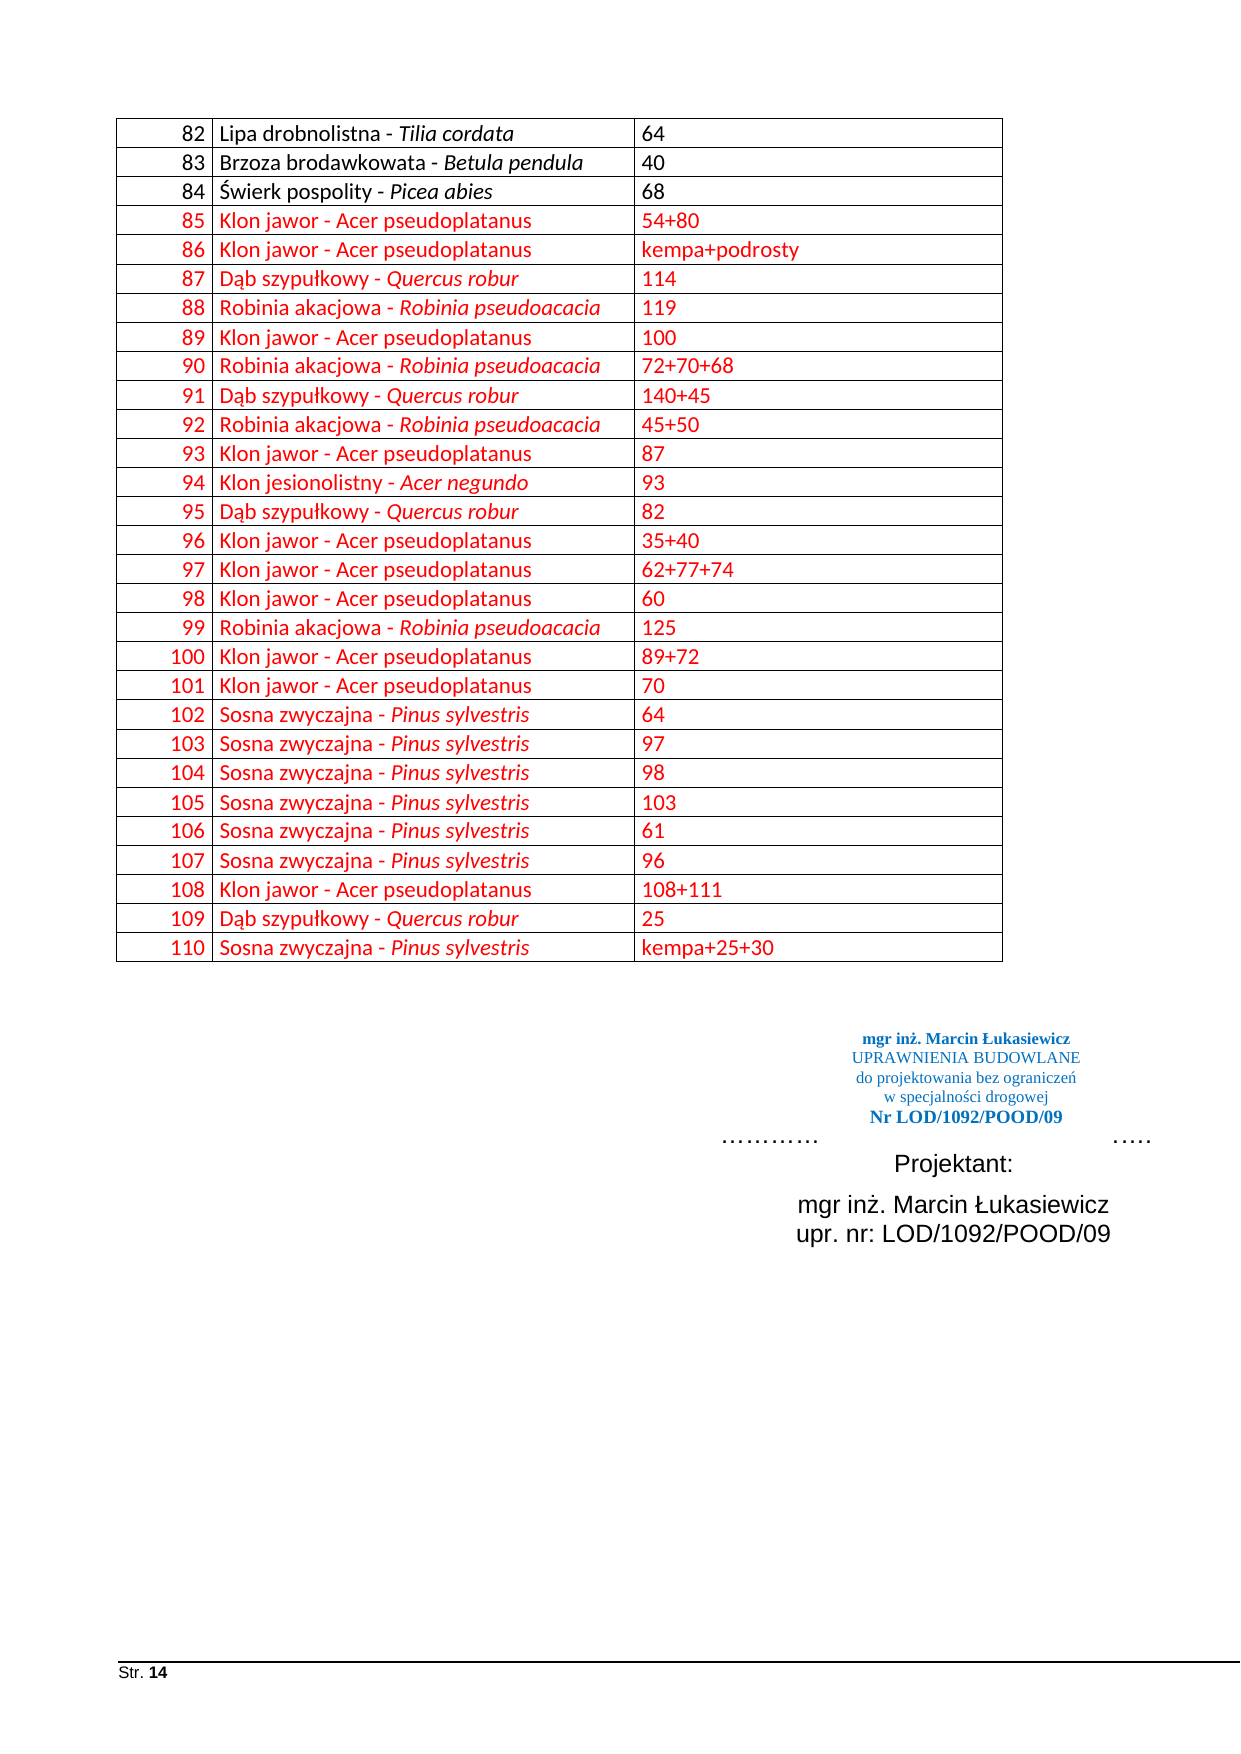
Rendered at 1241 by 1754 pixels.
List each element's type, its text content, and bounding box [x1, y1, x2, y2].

table_cell 96 [635, 846, 1002, 874]
table_cell Sosna zwyczajna - Pinus sylvestris [213, 788, 634, 816]
table_cell 64 [635, 119, 1002, 147]
table_cell Sosna zwyczajna - Pinus sylvestris [213, 817, 634, 845]
table_cell Klon jesionolistny - Acer negundo [213, 468, 634, 496]
table_cell 54+80 [635, 206, 1002, 234]
table_cell 119 [635, 294, 1002, 322]
table_cell 40 [635, 148, 1002, 176]
table_cell 95 [117, 497, 212, 525]
table_cell Dąb szypułkowy - Quercus robur [213, 904, 634, 932]
table_cell 103 [117, 730, 212, 757]
table_cell 109 [117, 904, 212, 932]
table_cell Klon jawor - Acer pseudoplatanus [213, 584, 634, 612]
table_cell Klon jawor - Acer pseudoplatanus [213, 875, 634, 903]
table_cell 108 [117, 875, 212, 903]
table_cell kempa+podrosty [635, 235, 1002, 263]
table_cell 107 [117, 846, 212, 874]
table_cell 92 [117, 410, 212, 438]
table_cell Robinia akacjowa - Robinia pseudoacacia [213, 294, 634, 322]
table_cell 114 [635, 265, 1002, 292]
table_cell 106 [117, 817, 212, 845]
table_cell Robinia akacjowa - Robinia pseudoacacia [213, 410, 634, 438]
table_cell Sosna zwyczajna - Pinus sylvestris [213, 700, 634, 728]
text ……………………………………………. [1114, 1120, 1152, 1149]
table_cell Klon jawor - Acer pseudoplatanus [213, 642, 634, 670]
table_cell 105 [117, 788, 212, 816]
table_cell Dąb szypułkowy - Quercus robur [213, 497, 634, 525]
table_cell 102 [117, 700, 212, 728]
table_cell 45+50 [635, 410, 1002, 438]
table_cell 68 [635, 177, 1002, 205]
table_cell 140+45 [635, 381, 1002, 409]
table_cell 82 [635, 497, 1002, 525]
table_cell 110 [117, 933, 212, 961]
table_cell 89+72 [635, 642, 1002, 670]
table_cell 62+77+74 [635, 555, 1002, 583]
table_cell 90 [117, 352, 212, 380]
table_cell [213, 119, 634, 147]
table_cell 72+70+68 [635, 352, 1002, 380]
table_cell 61 [635, 817, 1002, 845]
table_cell 108+111 [635, 875, 1002, 903]
table_cell 60 [635, 584, 1002, 612]
table_cell Klon jawor - Acer pseudoplatanus [213, 555, 634, 583]
table_cell 97 [635, 730, 1002, 757]
table_cell 101 [117, 671, 212, 699]
table_cell Sosna zwyczajna - Pinus sylvestris [213, 759, 634, 787]
table_header Projektant: mgr inż. Marcin Łukasiewicz upr. nr: LOD/1092/POOD/09 [744, 1149, 1163, 1279]
table_cell 86 [117, 235, 212, 263]
table_cell 82 [117, 119, 212, 147]
table_cell Sosna zwyczajna - Pinus sylvestris [213, 730, 634, 757]
table_cell kempa+25+30 [635, 933, 1002, 961]
table_cell 125 [635, 613, 1002, 641]
table_cell 89 [117, 323, 212, 351]
table_cell Robinia akacjowa - Robinia pseudoacacia [213, 613, 634, 641]
table_cell 70 [635, 671, 1002, 699]
table_cell 103 [635, 788, 1002, 816]
table_cell 99 [117, 613, 212, 641]
table_cell 91 [117, 381, 212, 409]
table_cell 87 [117, 265, 212, 292]
table_cell Dąb szypułkowy - Quercus robur [213, 381, 634, 409]
table_cell 97 [117, 555, 212, 583]
table_cell Klon jawor - Acer pseudoplatanus [213, 671, 634, 699]
table_cell 93 [635, 468, 1002, 496]
table_cell Sosna zwyczajna - Pinus sylvestris [213, 846, 634, 874]
table_cell 85 [117, 206, 212, 234]
table_cell Dąb szypułkowy - Quercus robur [213, 265, 634, 292]
text ……………………………………………. [118, 1120, 818, 1149]
table_cell 98 [117, 584, 212, 612]
table_cell Klon jawor - Acer pseudoplatanus [213, 323, 634, 351]
table_cell 64 [635, 700, 1002, 728]
table_cell 35+40 [635, 526, 1002, 554]
table_cell 83 [117, 148, 212, 176]
table_cell 84 [117, 177, 212, 205]
table_cell 25 [635, 904, 1002, 932]
table_cell 93 [117, 439, 212, 467]
table_cell 100 [117, 642, 212, 670]
table_cell 96 [117, 526, 212, 554]
table_cell Świerk pospolity - Picea abies [213, 177, 634, 205]
table_cell 88 [117, 294, 212, 322]
table_cell 104 [117, 759, 212, 787]
table_cell 94 [117, 468, 212, 496]
table_cell Klon jawor - Acer pseudoplatanus [213, 235, 634, 263]
table_cell 87 [635, 439, 1002, 467]
table_cell Klon jawor - Acer pseudoplatanus [213, 439, 634, 467]
table_cell Klon jawor - Acer pseudoplatanus [213, 526, 634, 554]
table_cell 98 [635, 759, 1002, 787]
table_cell Robinia akacjowa - Robinia pseudoacacia [213, 352, 634, 380]
table_cell Brzoza brodawkowata - Betula pendula [213, 148, 634, 176]
table_cell Sosna zwyczajna - Pinus sylvestris [213, 933, 634, 961]
table_cell Klon jawor - Acer pseudoplatanus [213, 206, 634, 234]
table_cell 100 [635, 323, 1002, 351]
